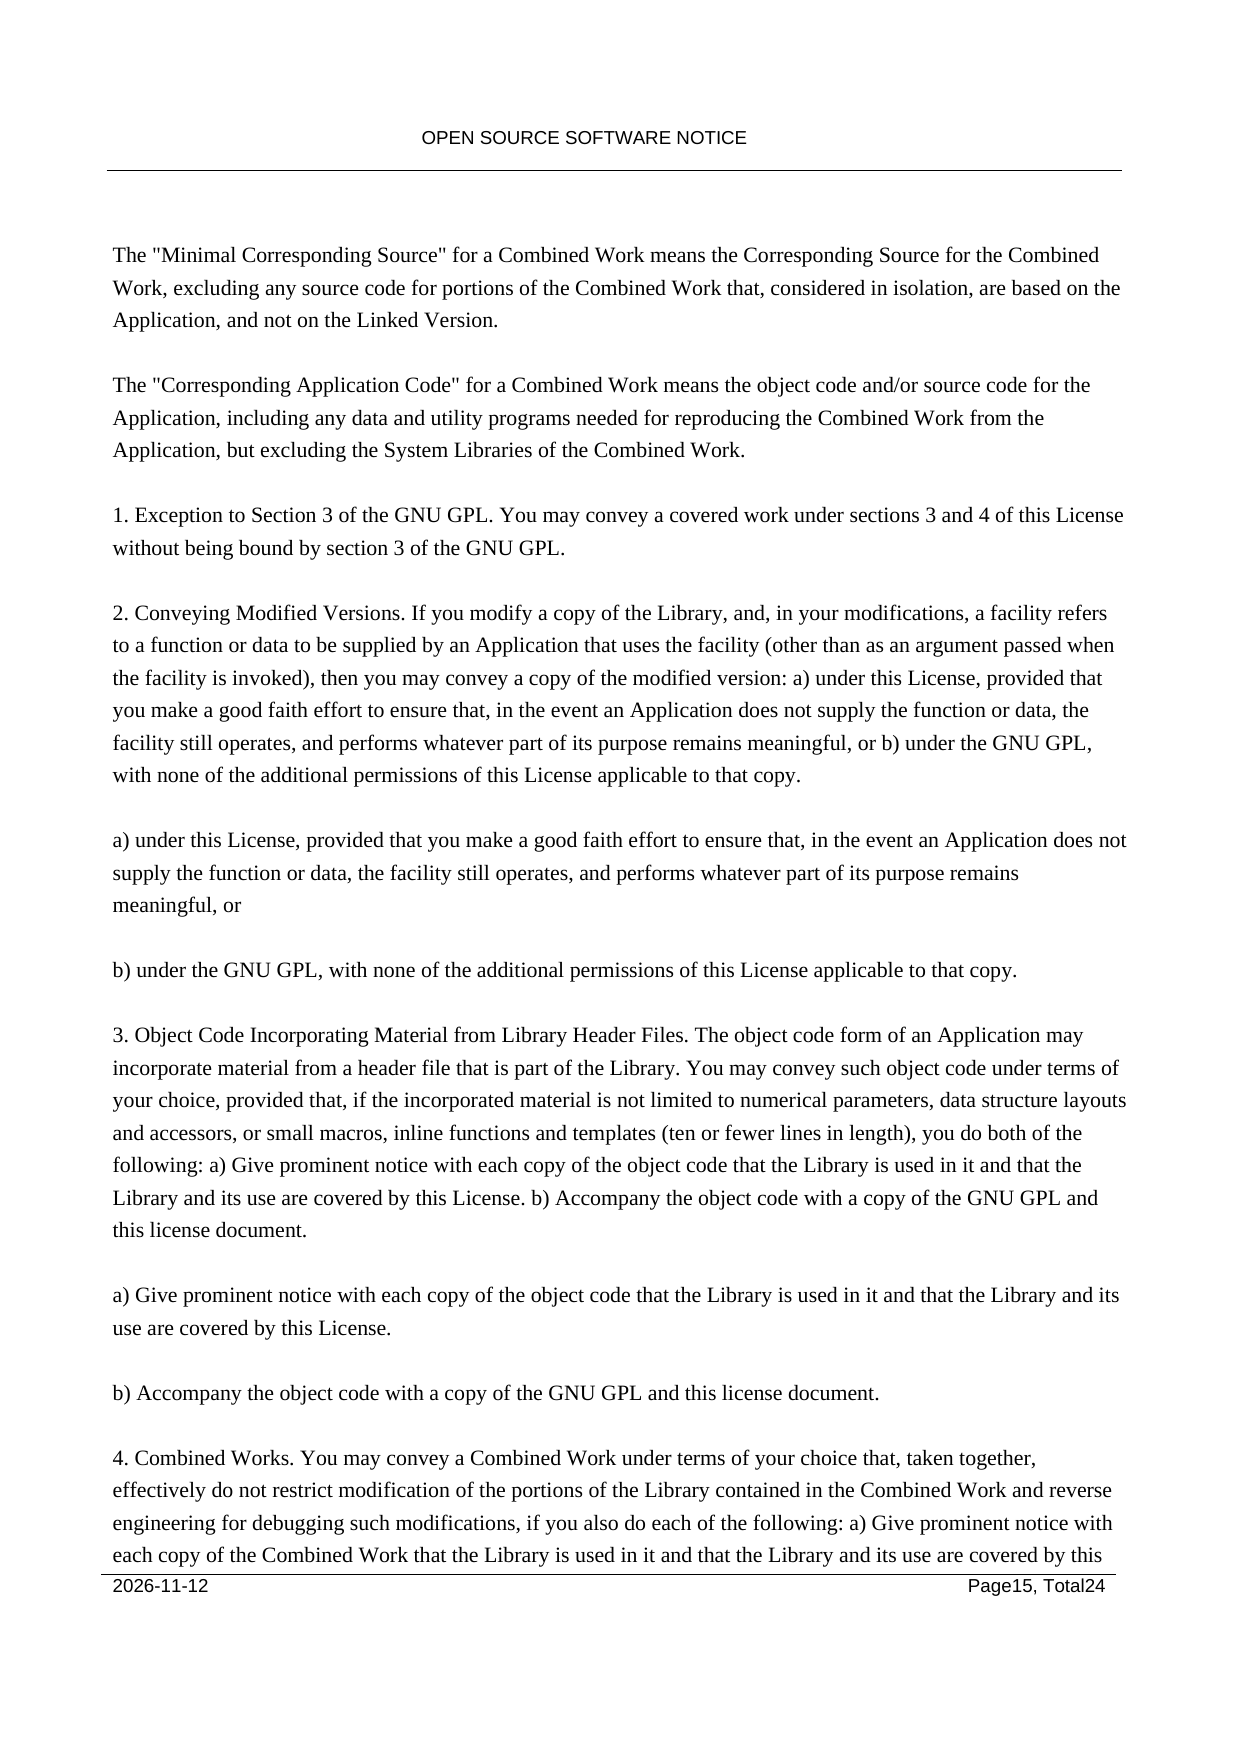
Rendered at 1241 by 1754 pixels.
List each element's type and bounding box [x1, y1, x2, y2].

text [112, 206, 1128, 1571]
